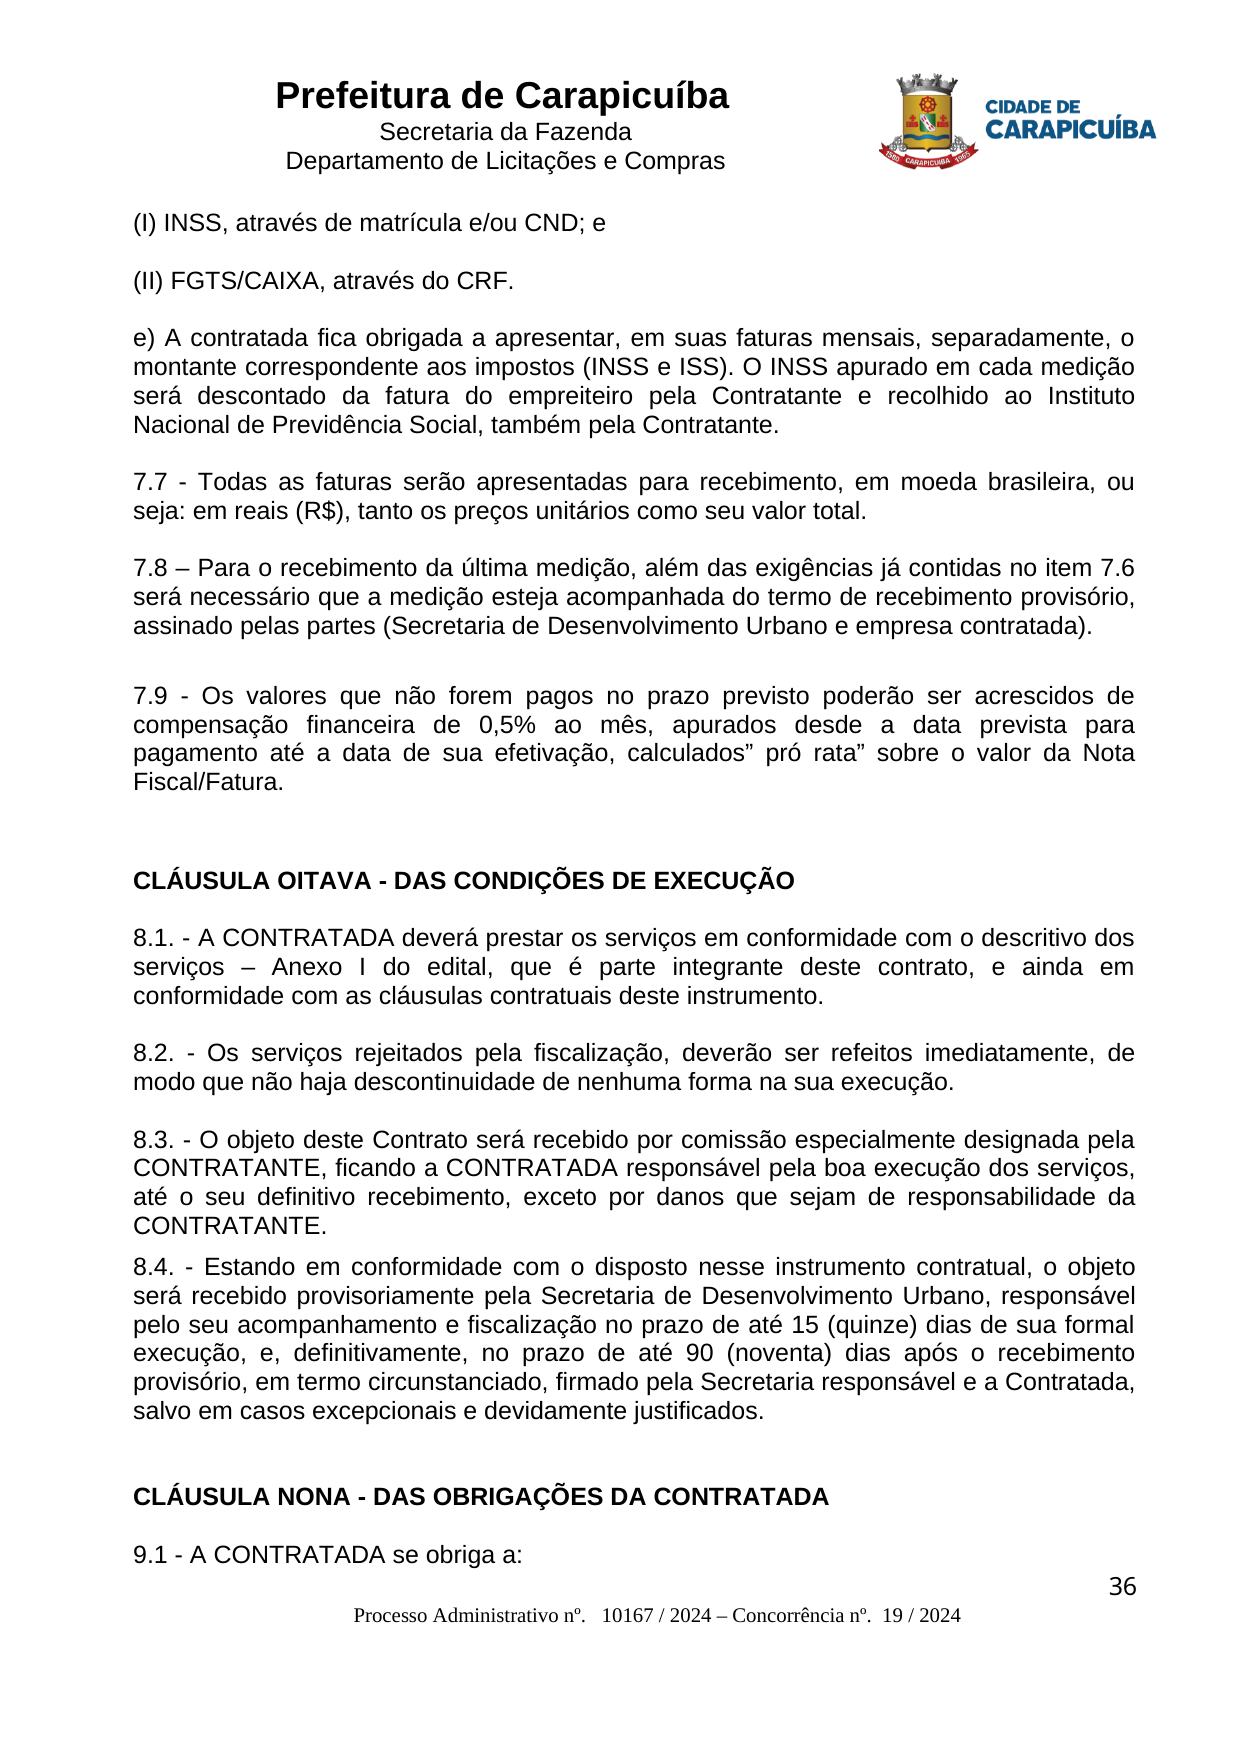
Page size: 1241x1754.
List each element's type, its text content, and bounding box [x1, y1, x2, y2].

text CLÁUSULA NONA - DAS OBRIGAÇÕES DA CONTRATADA [133, 1482, 1137, 1511]
text (II) FGTS/CAIXA, através do CRF. [133, 266, 1137, 295]
text 7.7 - Todas as faturas serão apresentadas para recebimento, em moeda brasileira, ou seja: em reais (R$), tanto os preços unitários como seu valor total. [133, 467, 1137, 525]
text 7.9 - Os valores que não forem pagos no prazo previsto poderão ser acrescidos de compensação financeira de 0,5% ao mês, apurados desde a data prevista para pagamento até a data de sua efetivação, calculados” pró rata” sobre o valor da Nota Fiscal/Fatura. [133, 681, 1137, 796]
text 8.3. - O objeto deste Contrato será recebido por comissão especialmente designada pela CONTRATANTE, ficando a CONTRATADA responsável pela boa execução dos serviços, até o seu definitivo recebimento, exceto por danos que sejam de responsabilidade da CONTRATANTE. [133, 1125, 1137, 1240]
text 8.2. - Os serviços rejeitados pela fiscalização, deverão ser refeitos imediatamente, de modo que não haja descontinuidade de nenhuma forma na sua execução. [133, 1038, 1137, 1096]
text 8.1. - A CONTRATADA deverá prestar os serviços em conformidade com o descritivo dos serviços – Anexo I do edital, que é parte integrante deste contrato, e ainda em conformidade com as cláusulas contratuais deste instrumento. [133, 923, 1137, 1010]
text CLÁUSULA OITAVA - DAS CONDIÇÕES DE EXECUÇÃO [133, 866, 1137, 895]
text 9.1 - A CONTRATADA se obriga a: [133, 1540, 1137, 1568]
text 7.8 – Para o recebimento da última medição, além das exigências já contidas no item 7.6 será necessário que a medição esteja acompanhada do termo de recebimento provisório, assinado pelas partes (Secretaria de Desenvolvimento Urbano e empresa contratada). [133, 553, 1137, 640]
text (I) INSS, através de matrícula e/ou CND; e [133, 208, 1137, 237]
text 8.4. - Estando em conformidade com o disposto nesse instrumento contratual, o objeto será recebido provisoriamente pela Secretaria de Desenvolvimento Urbano, responsável pelo seu acompanhamento e fiscalização no prazo de até 15 (quinze) dias de sua formal execução, e, definitivamente, no prazo de até 90 (noventa) dias após o recebimento provisório, em termo circunstanciado, firmado pela Secretaria responsável e a Contratada, salvo em casos excepcionais e devidamente justificados. [133, 1252, 1137, 1425]
picture [877, 65, 1159, 172]
text e) A contratada fica obrigada a apresentar, em suas faturas mensais, separadamente, o montante correspondente aos impostos (INSS e ISS). O INSS apurado em cada medição será descontado da fatura do empreiteiro pela Contratante e recolhido ao Instituto Nacional de Previdência Social, também pela Contratante. [133, 323, 1137, 438]
